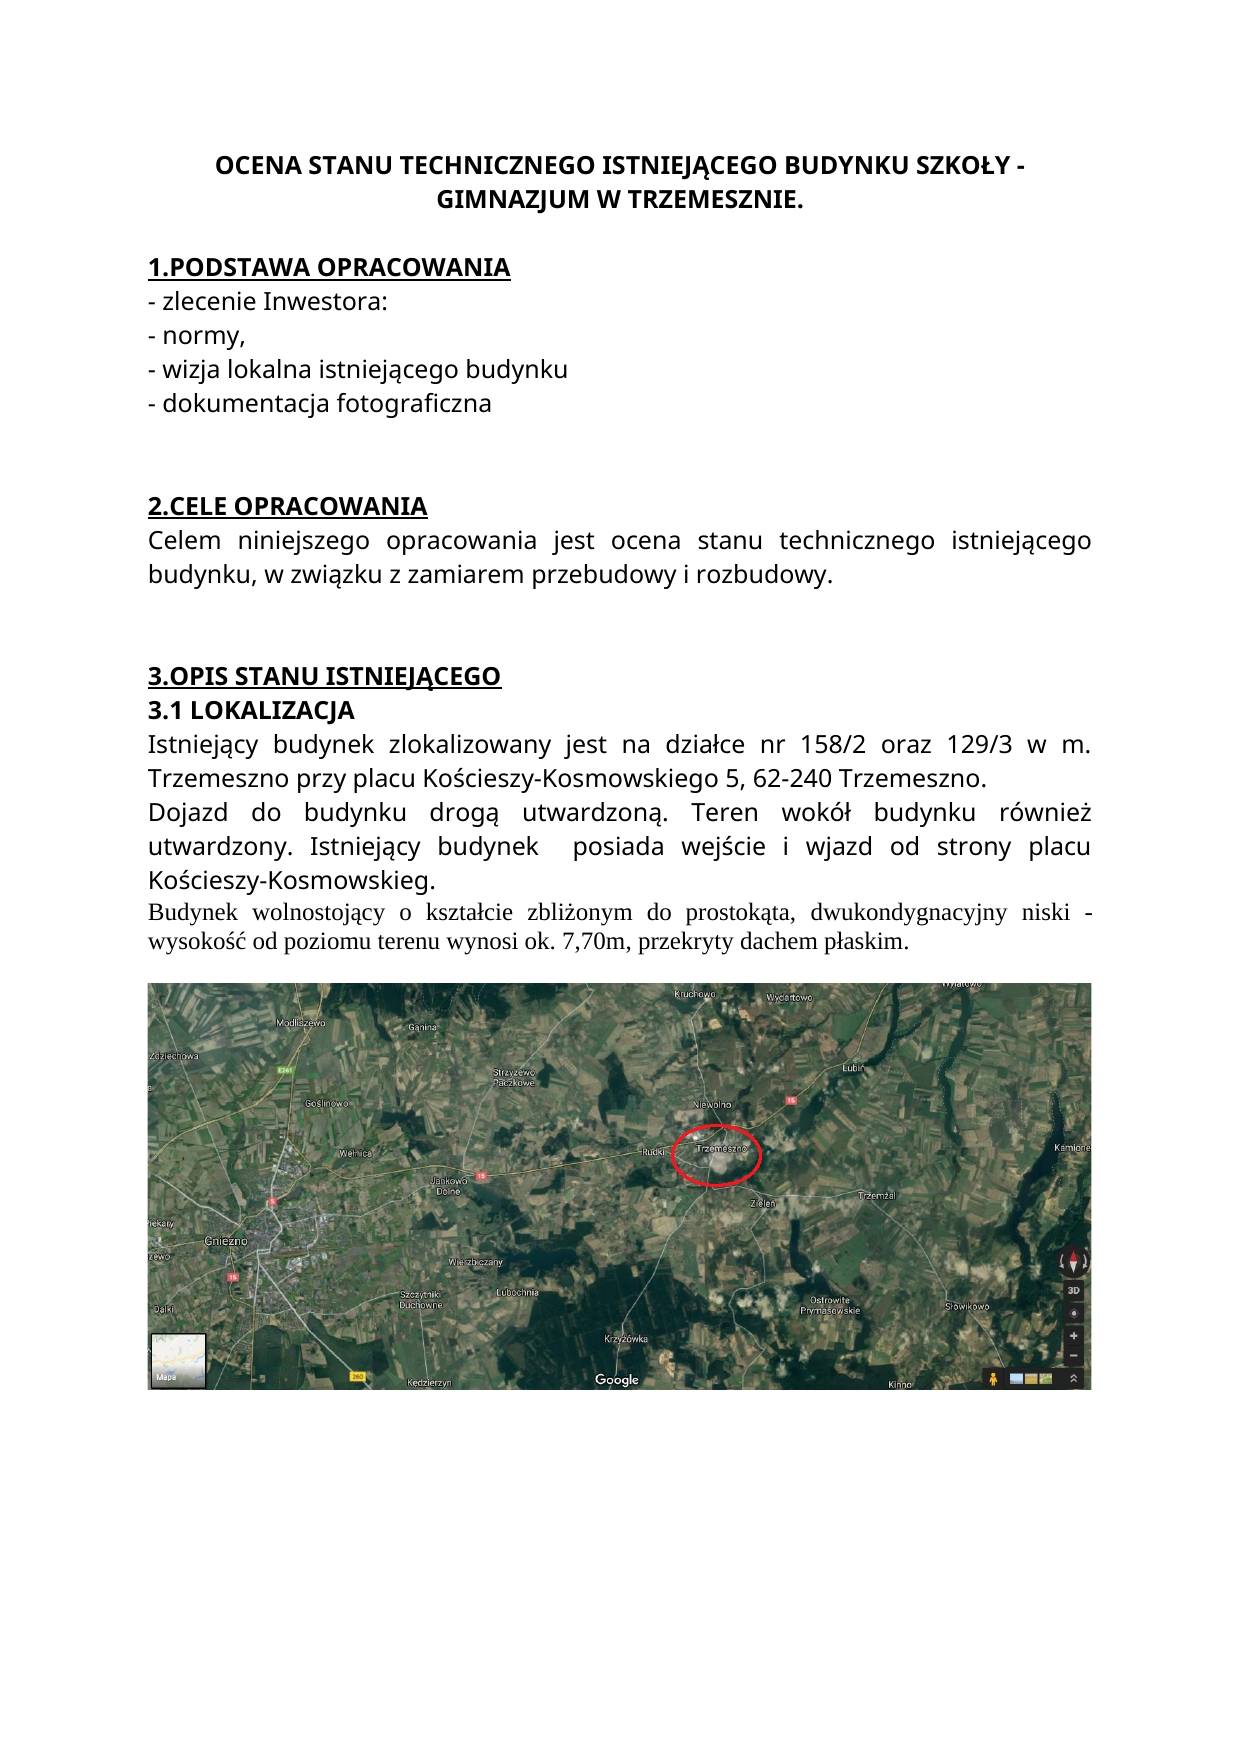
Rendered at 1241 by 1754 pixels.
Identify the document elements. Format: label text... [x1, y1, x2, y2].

text OCENA STANU TECHNICZNEGO ISTNIEJĄCEGO BUDYNKU SZKOŁY - GIMNAZJUM W TRZEMESZNIE. [148, 148, 1093, 216]
text - dokumentacja fotograficzna [148, 386, 1093, 420]
text Dojazd do budynku drogą utwardzoną. Teren wokół budynku również utwardzony. Istniejący budynek posiada wejście i wjazd od strony placu Kościeszy-Kosmowskieg. [148, 795, 1093, 897]
text 3.1 LOKALIZACJA [148, 693, 1093, 727]
text 2.CELE OPRACOWANIA [148, 488, 1093, 522]
text 1.PODSTAWA OPRACOWANIA [148, 250, 1093, 284]
text Istniejący budynek zlokalizowany jest na działce nr 158/2 oraz 129/3 w m. Trzemeszno przy placu Kościeszy-Kosmowskiego 5, 62-240 Trzemeszno. [148, 727, 1093, 795]
text - normy, [148, 318, 1093, 352]
text Budynek wolnostojący o kształcie zbliżonym do prostokąta, dwukondygnacyjny niski - wysokość od poziomu terenu wynosi ok. 7,70m, przekryty dachem płaskim. [148, 897, 1093, 954]
text - wizja lokalna istniejącego budynku [148, 352, 1093, 386]
text Celem niniejszego opracowania jest ocena stanu technicznego istniejącego budynku, w związku z zamiarem przebudowy i rozbudowy. [148, 522, 1093, 590]
text 3.OPIS STANU ISTNIEJĄCEGO [148, 658, 1093, 693]
picture [147, 983, 1092, 1390]
text - zlecenie Inwestora: [148, 284, 1093, 318]
